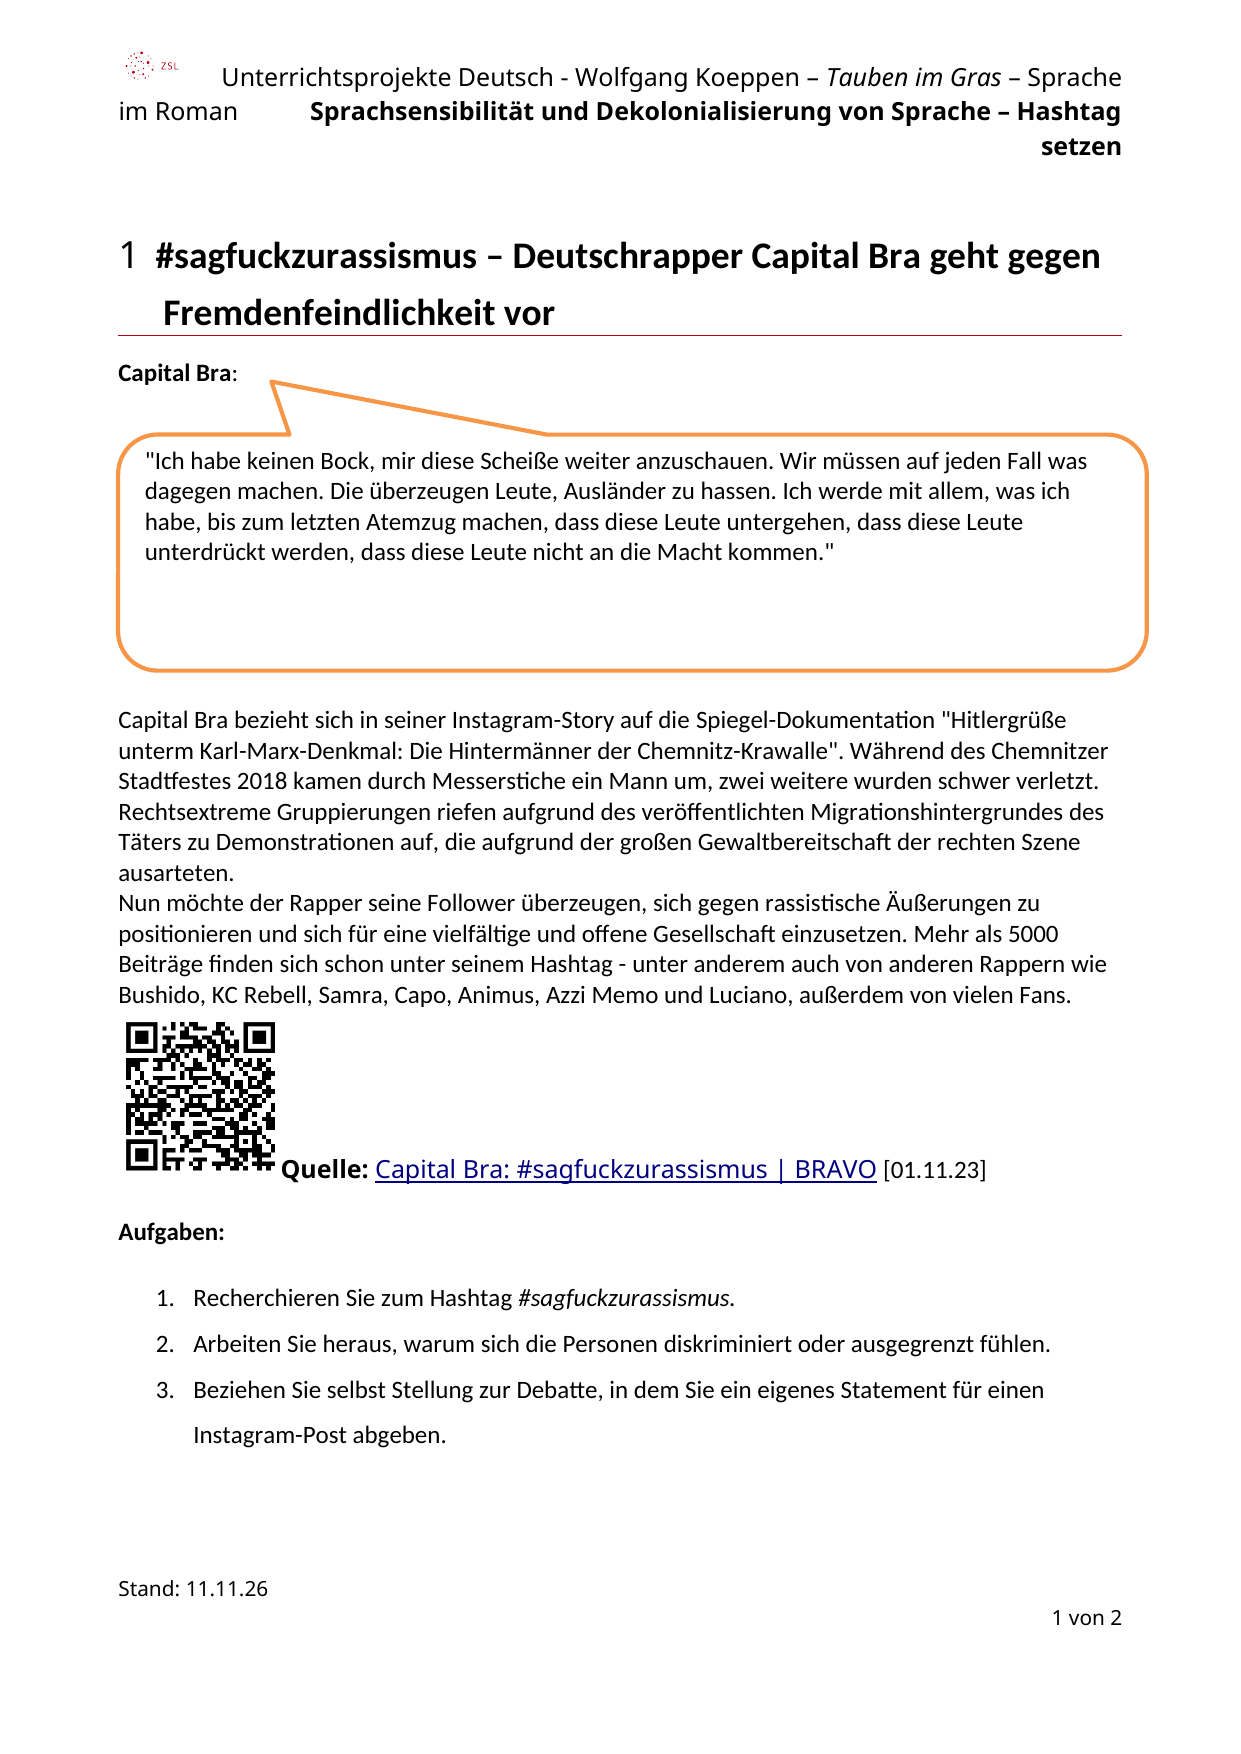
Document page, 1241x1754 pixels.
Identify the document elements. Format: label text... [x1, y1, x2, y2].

list Beziehen Sie selbst Stellung zur Debatte, in dem Sie ein eigenes Statement für einen Instagram-Post abgeben. [156, 1374, 1122, 1450]
text Aufgaben: [118, 1216, 1122, 1246]
list Arbeiten Sie heraus, warum sich die Personen diskriminiert oder ausgegrenzt fühlen. [156, 1328, 1122, 1358]
text Nun möchte der Rapper seine Follower überzeugen, sich gegen rassistische Äußerungen zu positionieren und sich für eine vielfältige und offene Gesellschaft einzusetzen. Mehr als 5000 Beiträge finden sich schon unter seinem Hashtag - unter anderem auch von anderen Rappern wie Bushido, KC Rebell, Samra, Capo, Animus, Azzi Memo und Luciano, außerdem von vielen Fans. [118, 887, 1122, 1009]
picture [118, 44, 185, 87]
text Capital Bra: [118, 357, 1122, 388]
list Recherchieren Sie zum Hashtag #sagfuckzurassismus. [156, 1282, 1122, 1313]
picture [118, 1009, 281, 1179]
subtitle #sagfuckzurassismus – Deutschrapper Capital Bra geht gegen Fremdenfeindlichkeit vor [118, 229, 1122, 335]
text Quelle: Capital Bra: #sagfuckzurassismus | BRAVO [01.11.23] [118, 1009, 1122, 1186]
text Capital Bra bezieht sich in seiner Instagram-Story auf die Spiegel-Dokumentation "Hitlergrüße unterm Karl-Marx-Denkmal: Die Hintermänner der Chemnitz-Krawalle". Während des Chemnitzer Stadtfestes 2018 kamen durch Messerstiche ein Mann um, zwei weitere wurden schwer verletzt. Rechtsextreme Gruppierungen riefen aufgrund des veröffentlichten Migrationshintergrundes des Täters zu Demonstrationen auf, die aufgrund der großen Gewaltbereitschaft der rechten Szene ausarteten. [118, 704, 1122, 887]
